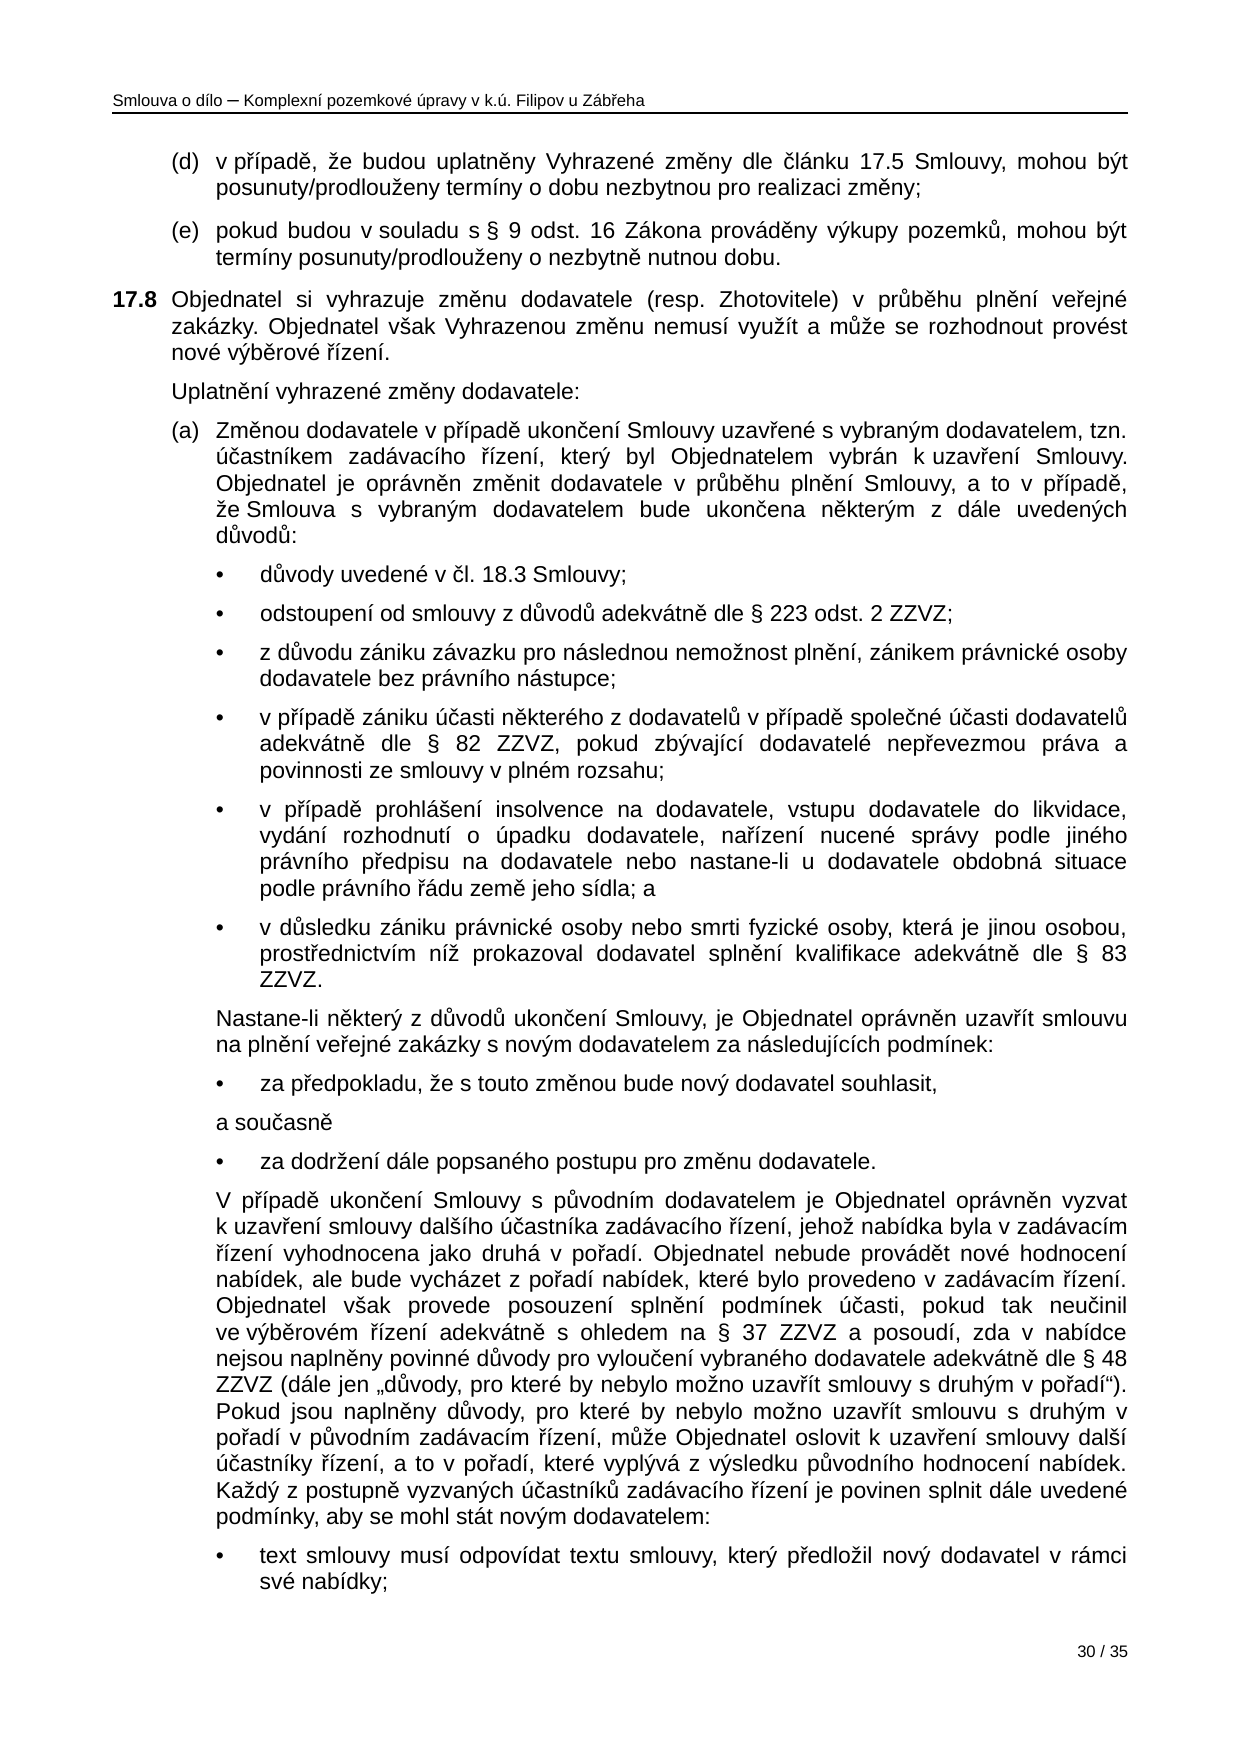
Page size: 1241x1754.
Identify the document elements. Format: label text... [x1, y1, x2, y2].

list Uplatnění vyhrazené změny dodavatele: [112, 378, 1128, 404]
text a současně [186, 1109, 1128, 1136]
text Nastane-li některý z důvodů ukončení Smlouvy, je Objednatel oprávněn uzavřít smlouvu na plnění veřejné zakázky s novým dodavatelem za následujících podmínek: [216, 1005, 1128, 1058]
text • za dodržení dále popsaného postupu pro změnu dodavatele. [216, 1148, 1128, 1174]
text • z důvodu zániku závazku pro následnou nemožnost plnění, zánikem právnické osoby dodavatele bez právního nástupce; [216, 639, 1128, 692]
text V případě ukončení Smlouvy s původním dodavatelem je Objednatel oprávněn vyzvat k uzavření smlouvy dalšího účastníka zadávacího řízení, jehož nabídka byla v zadávacím řízení vyhodnocena jako druhá v pořadí. Objednatel nebude provádět nové hodnocení nabídek, ale bude vycházet z pořadí nabídek, které bylo provedeno v zadávacím řízení. Objednatel však provede posouzení splnění podmínek účasti, pokud tak neučinil ve výběrovém řízení adekvátně s ohledem na § 37 ZZVZ a posoudí, zda v nabídce nejsou naplněny povinné důvody pro vyloučení vybraného dodavatele adekvátně dle § 48 ZZVZ (dále jen „důvody, pro které by nebylo možno uzavřít smlouvy s druhým v pořadí“). Pokud jsou naplněny důvody, pro které by nebylo možno uzavřít smlouvu s druhým v pořadí v původním zadávacím řízení, může Objednatel oslovit k uzavření smlouvy další účastníky řízení, a to v pořadí, které vyplývá z výsledku původního hodnocení nabídek. Každý z postupně vyzvaných účastníků zadávacího řízení je povinen splnit dále uvedené podmínky, aby se mohl stát novým dodavatelem: [216, 1187, 1128, 1529]
text Objednatel si vyhrazuje změnu dodavatele (resp. Zhotovitele) v průběhu plnění veřejné zakázky. Objednatel však Vyhrazenou změnu nemusí využít a může se rozhodnout provést nové výběrové řízení. [112, 286, 1128, 366]
list pokud budou v souladu s § 9 odst. 16 Zákona prováděny výkupy pozemků, mohou být termíny posunuty/prodlouženy o nezbytně nutnou dobu. [171, 217, 1128, 270]
text • odstoupení od smlouvy z důvodů adekvátně dle § 223 odst. 2 ZZVZ; [216, 600, 1128, 626]
text • v důsledku zániku právnické osoby nebo smrti fyzické osoby, která je jinou osobou, prostřednictvím níž prokazoval dodavatel splnění kvalifikace adekvátně dle § 83 ZZVZ. [216, 913, 1128, 993]
text • v případě zániku účasti některého z dodavatelů v případě společné účasti dodavatelů adekvátně dle § 82 ZZVZ, pokud zbývající dodavatelé nepřevezmou práva a povinnosti ze smlouvy v plném rozsahu; [216, 704, 1128, 783]
text • v případě prohlášení insolvence na dodavatele, vstupu dodavatele do likvidace, vydání rozhodnutí o úpadku dodavatele, nařízení nucené správy podle jiného právního předpisu na dodavatele nebo nastane-li u dodavatele obdobná situace podle právního řádu země jeho sídla; a [216, 796, 1128, 901]
text • důvody uvedené v čl. 18.3 Smlouvy; [216, 561, 1128, 587]
list Změnou dodavatele v případě ukončení Smlouvy uzavřené s vybraným dodavatelem, tzn. účastníkem zadávacího řízení, který byl Objednatelem vybrán k uzavření Smlouvy. Objednatel je oprávněn změnit dodavatele v průběhu plnění Smlouvy, a to v případě, že Smlouva s vybraným dodavatelem bude ukončena některým z dále uvedených důvodů: [171, 417, 1128, 549]
text • text smlouvy musí odpovídat textu smlouvy, který předložil nový dodavatel v rámci své nabídky; [216, 1542, 1128, 1595]
text • za předpokladu, že s touto změnou bude nový dodavatel souhlasit, [216, 1070, 1128, 1097]
list v případě, že budou uplatněny Vyhrazené změny dle článku 17.5 Smlouvy, mohou být posunuty/prodlouženy termíny o dobu nezbytnou pro realizaci změny; [171, 148, 1128, 200]
